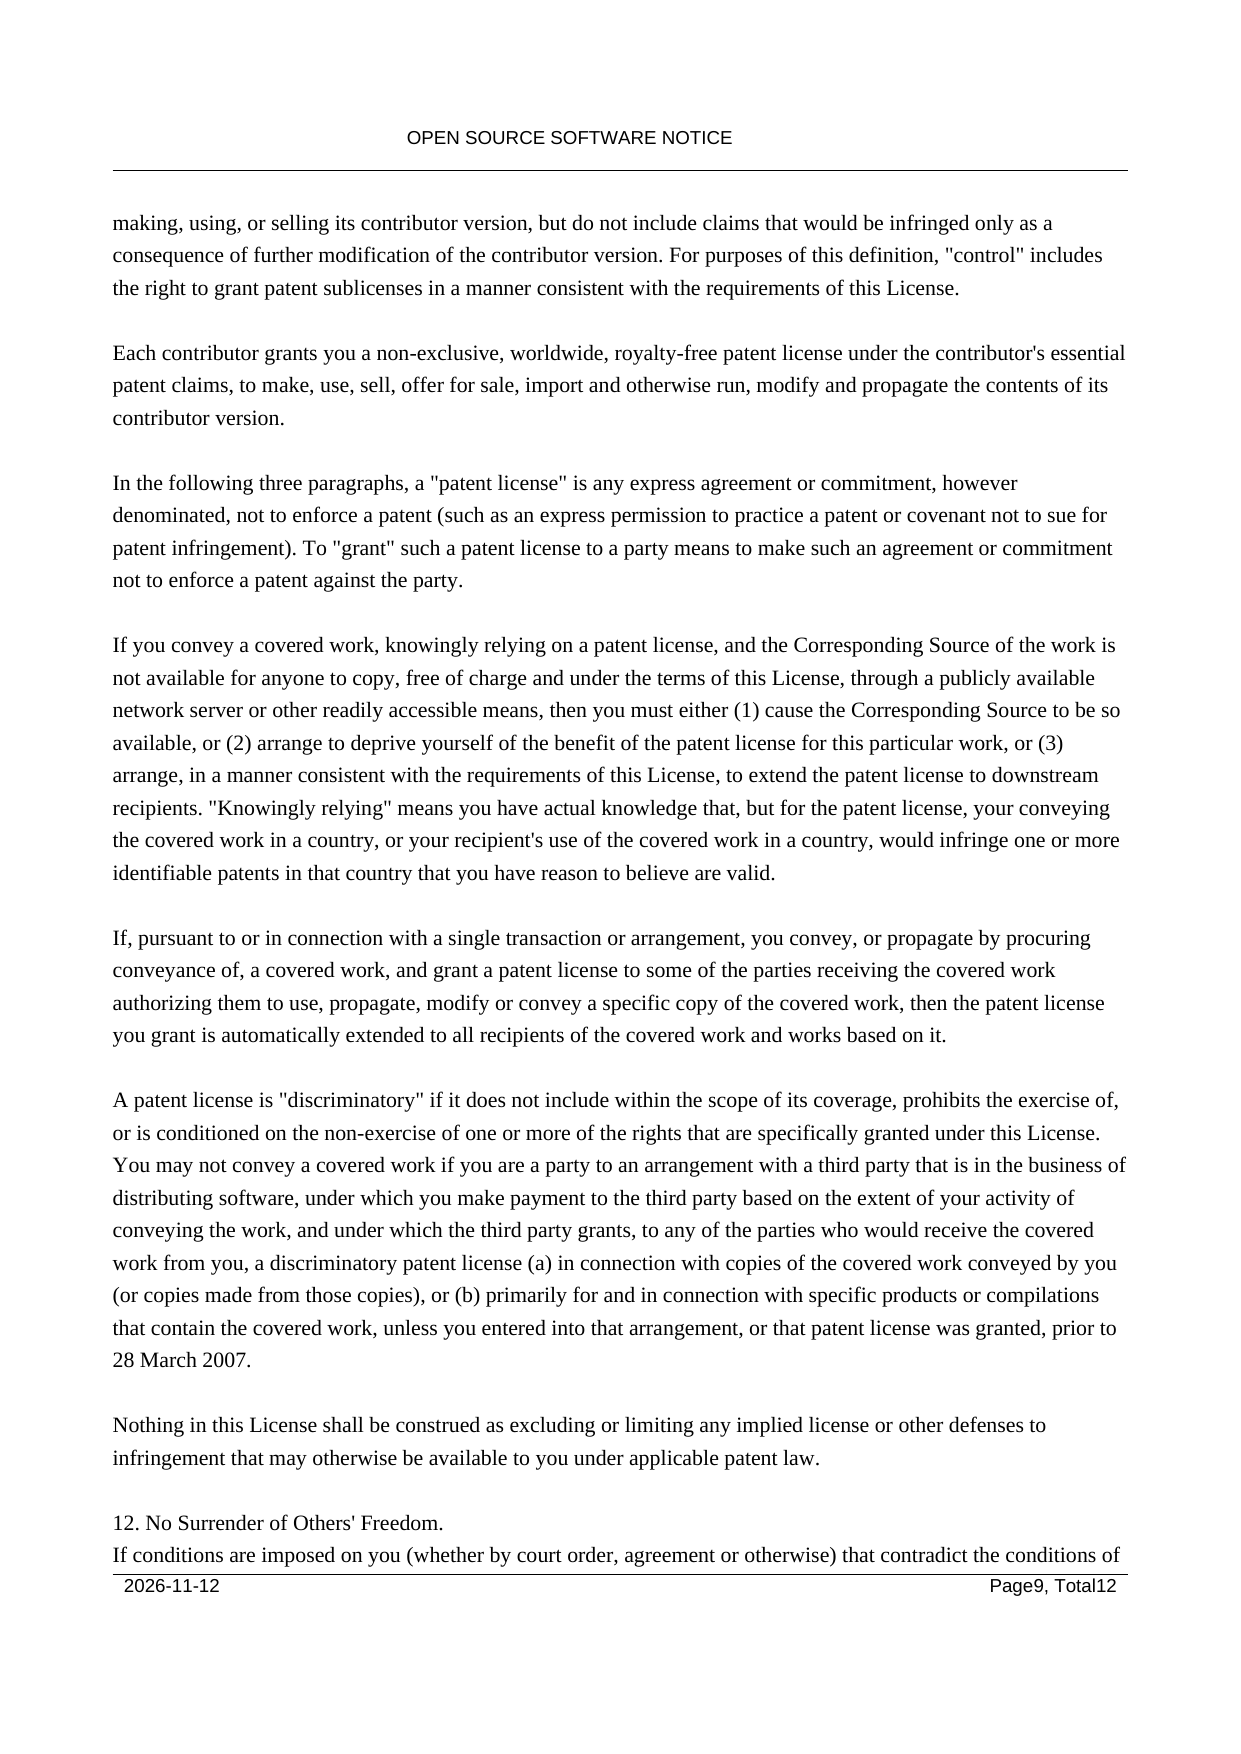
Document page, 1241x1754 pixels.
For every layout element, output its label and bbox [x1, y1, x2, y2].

text [112, 206, 1128, 1571]
